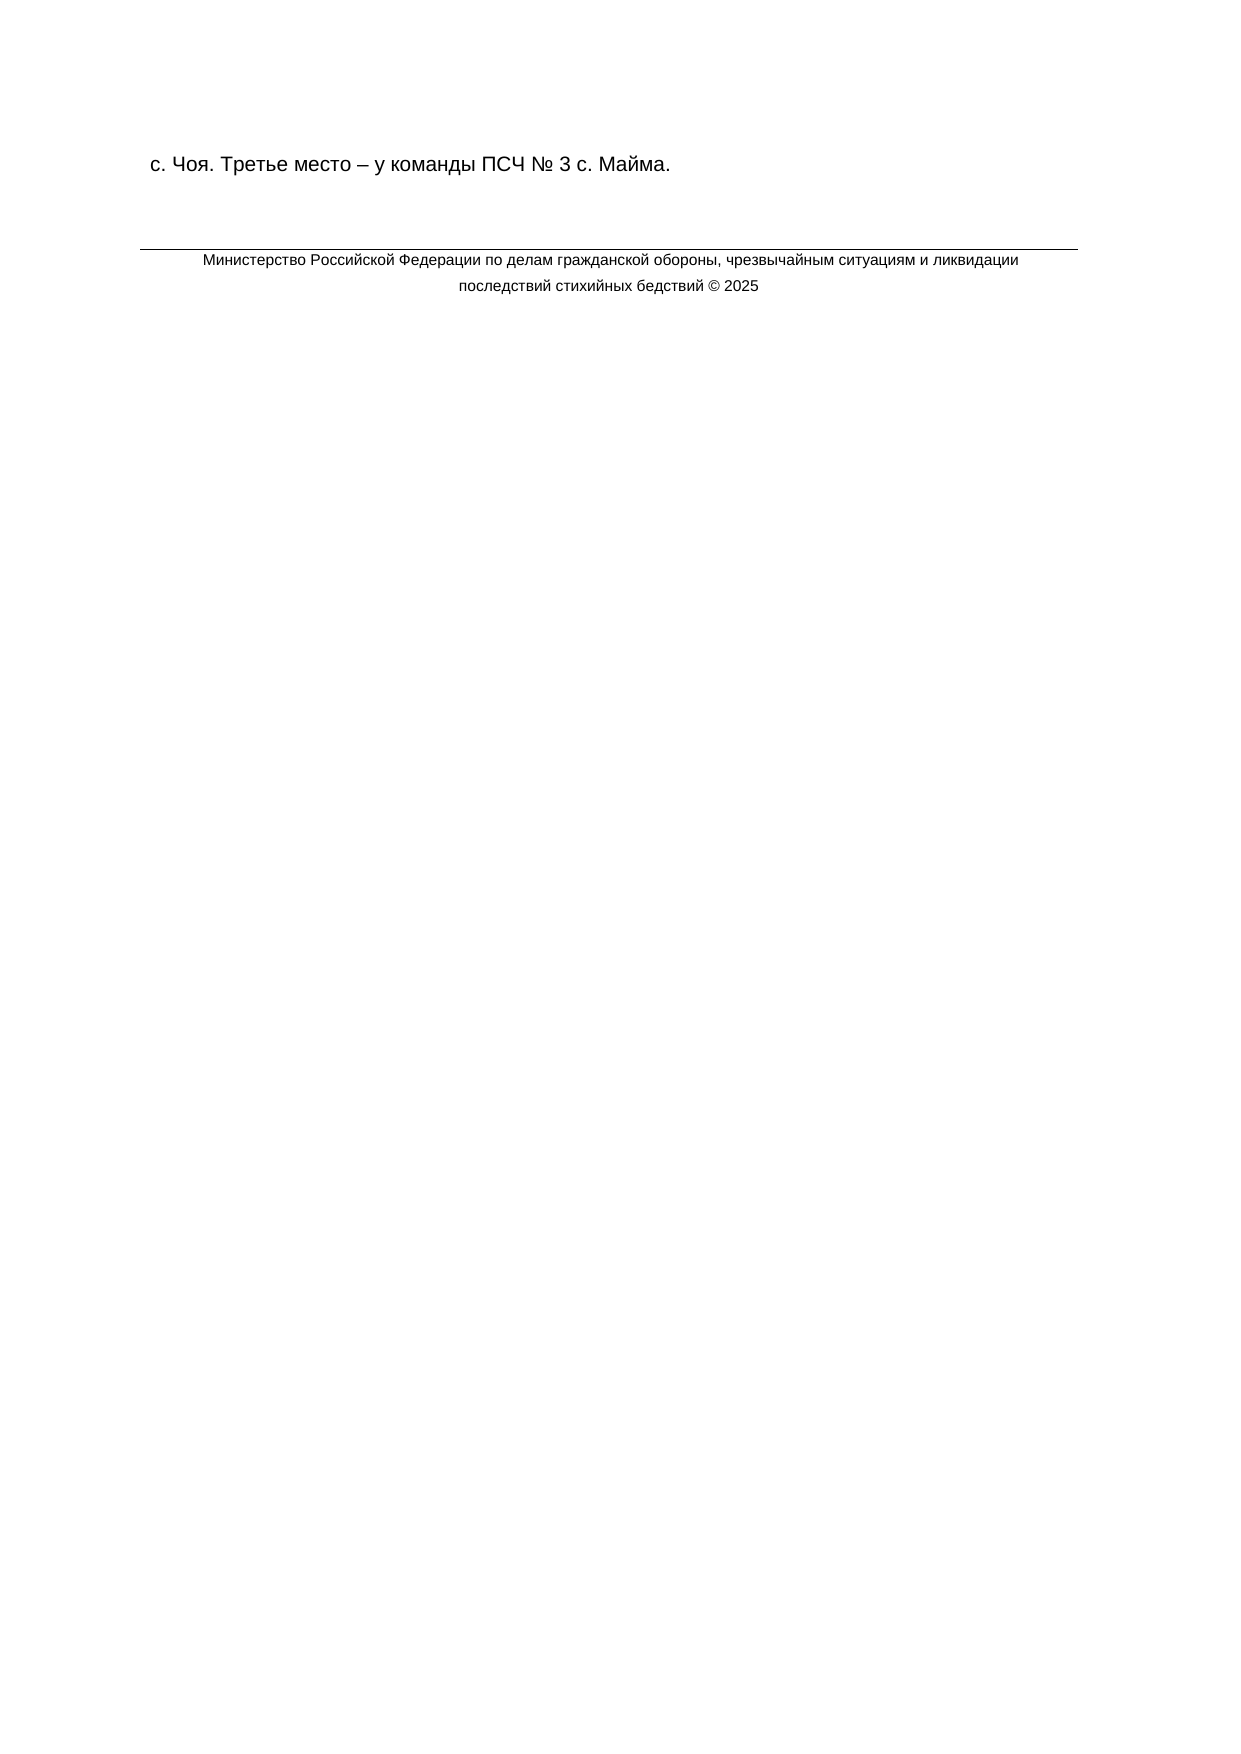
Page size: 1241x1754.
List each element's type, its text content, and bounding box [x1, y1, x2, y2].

table_cell Министерство Российской Федерации по делам гражданской обороны, чрезвычайным ситуациям и ликвидации последствий стихийных бедствий © 2025 [140, 250, 1078, 332]
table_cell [140, 150, 1078, 248]
